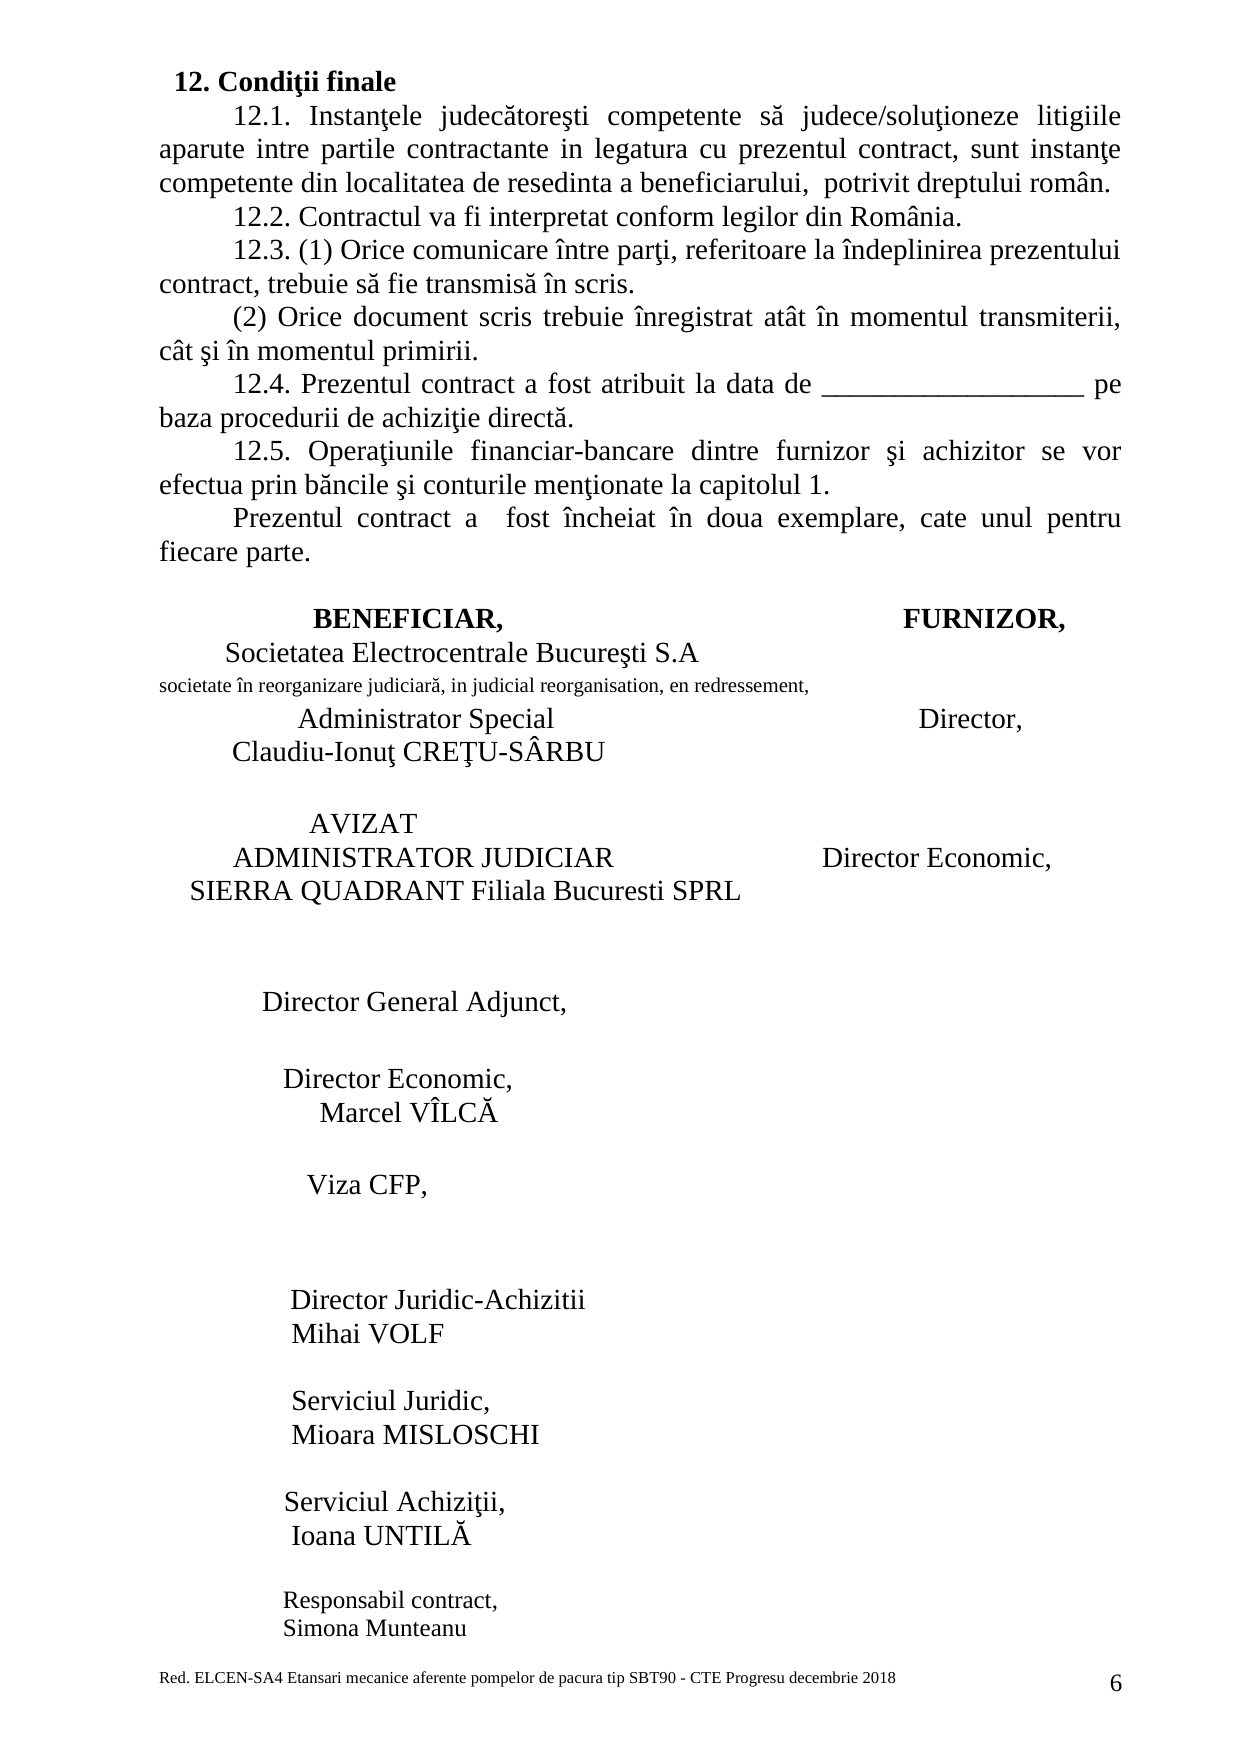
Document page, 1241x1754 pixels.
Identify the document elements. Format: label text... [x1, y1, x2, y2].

text Serviciul Juridic, [159, 1383, 1122, 1417]
text BENEFICIAR, FURNIZOR, [231, 601, 1122, 635]
text Serviciul Achiziţii, [159, 1484, 1122, 1518]
text Director Juridic-Achizitii [159, 1282, 1122, 1316]
text Simona Munteanu [231, 1613, 1122, 1642]
text ADMINISTRATOR JUDICIAR Director Economic, [231, 840, 1122, 873]
text AVIZAT [309, 806, 1122, 840]
text 12. Condiţii finale [159, 64, 1122, 98]
text Viza CFP, [159, 1167, 1122, 1200]
text Ioana UNTILĂ [159, 1518, 1122, 1551]
text Director Economic, [159, 1061, 1122, 1095]
text Mihai VOLF [159, 1316, 1122, 1349]
text Responsabil contract, [159, 1585, 1122, 1613]
text societate în reorganizare judiciară, in judicial reorganisation, en redressement, [159, 673, 1122, 697]
text 12.3. (1) Orice comunicare între parţi, referitoare la îndeplinirea prezentului contract, trebuie să fie transmisă în scris. [159, 232, 1122, 299]
text Administrator Special Director, [159, 701, 1122, 734]
text (2) Orice document scris trebuie înregistrat atât în momentul transmiterii, cât şi în momentul primirii. [159, 299, 1122, 366]
text Claudiu-Ionuţ CREŢU-SÂRBU [159, 734, 1122, 768]
text SIERRA QUADRANT Filiala Bucuresti SPRL [159, 873, 1122, 907]
text 12.5. Operaţiunile financiar-bancare dintre furnizor şi achizitor se vor efectua prin băncile şi conturile menţionate la capitolul 1. [159, 433, 1122, 501]
text Marcel VÎLCĂ [159, 1095, 1122, 1128]
text 12.2. Contractul va fi interpretat conform legilor din România. [159, 199, 1122, 232]
text 12.1. Instanţele judecătoreşti competente să judece/soluţioneze litigiile aparute intre partile contractante in legatura cu prezentul contract, sunt instanţe competente din localitatea de resedinta a beneficiarului, potrivit dreptului român. [159, 98, 1122, 199]
text Mioara MISLOSCHI [159, 1417, 1122, 1450]
text Director General Adjunct, [159, 984, 1122, 1018]
text Societatea Electrocentrale Bucureşti S.A [159, 635, 1122, 668]
text Prezentul contract a fost încheiat în doua exemplare, cate unul pentru fiecare parte. [159, 501, 1122, 568]
text 12.4. Prezentul contract a fost atribuit la data de __________________ pe baza procedurii de achiziţie directă. [159, 366, 1122, 433]
